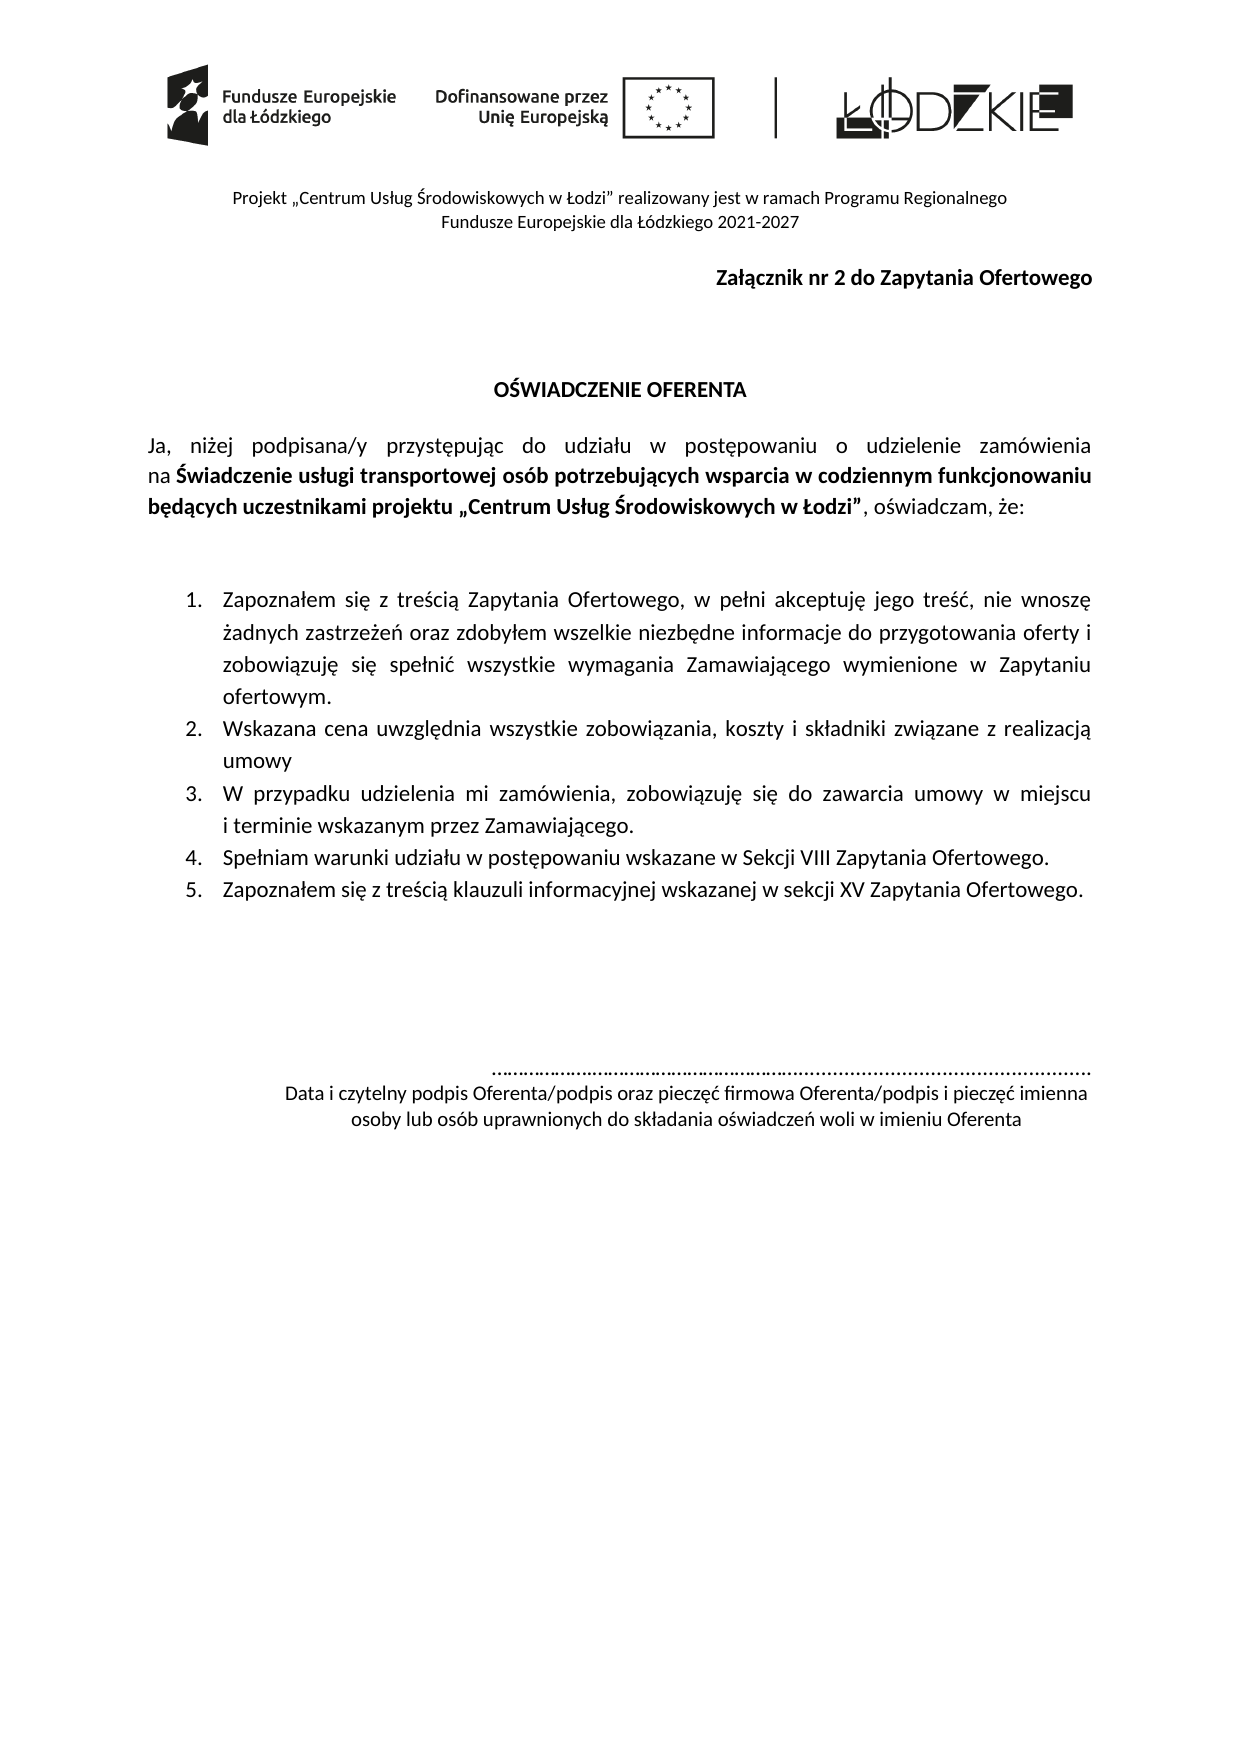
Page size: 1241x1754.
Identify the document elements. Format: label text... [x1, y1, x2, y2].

text Ja, niżej podpisana/y przystępując do udziału w postępowaniu o udzielenie zamówienia na Świadczenie usługi transportowej osób potrzebujących wsparcia w codziennym funkcjonowaniu będących uczestnikami projektu „Centrum Usług Środowiskowych w Łodzi”, oświadczam, że: [148, 431, 1093, 520]
list Wskazana cena uwzględnia wszystkie zobowiązania, koszty i składniki związane z realizacją umowy [185, 714, 1093, 774]
picture [147, 44, 1093, 166]
list Zapoznałem się z treścią klauzuli informacyjnej wskazanej w sekcji XV Zapytania Ofertowego. [185, 875, 1093, 903]
text Data i czytelny podpis Oferenta/podpis oraz pieczęć firmowa Oferenta/podpis i pieczęć imienna osoby lub osób uprawnionych do składania oświadczeń woli w imieniu Oferenta [281, 1081, 1093, 1131]
list W przypadku udzielenia mi zamówienia, zobowiązuję się do zawarcia umowy w miejscu i terminie wskazanym przez Zamawiającego. [185, 779, 1093, 839]
text ……………….…………………………………................................................... [148, 1053, 1093, 1081]
list Spełniam warunki udziału w postępowaniu wskazane w Sekcji VIII Zapytania Ofertowego. [185, 843, 1093, 871]
text OŚWIADCZENIE OFERENTA [148, 375, 1093, 403]
text Załącznik nr 2 do Zapytania Ofertowego [148, 263, 1093, 291]
list Zapoznałem się z treścią Zapytania Ofertowego, w pełni akceptuję jego treść, nie wnoszę żadnych zastrzeżeń oraz zdobyłem wszelkie niezbędne informacje do przygotowania oferty i zobowiązuję się spełnić wszystkie wymagania Zamawiającego wymienione w Zapytaniu ofertowym. [185, 586, 1093, 710]
